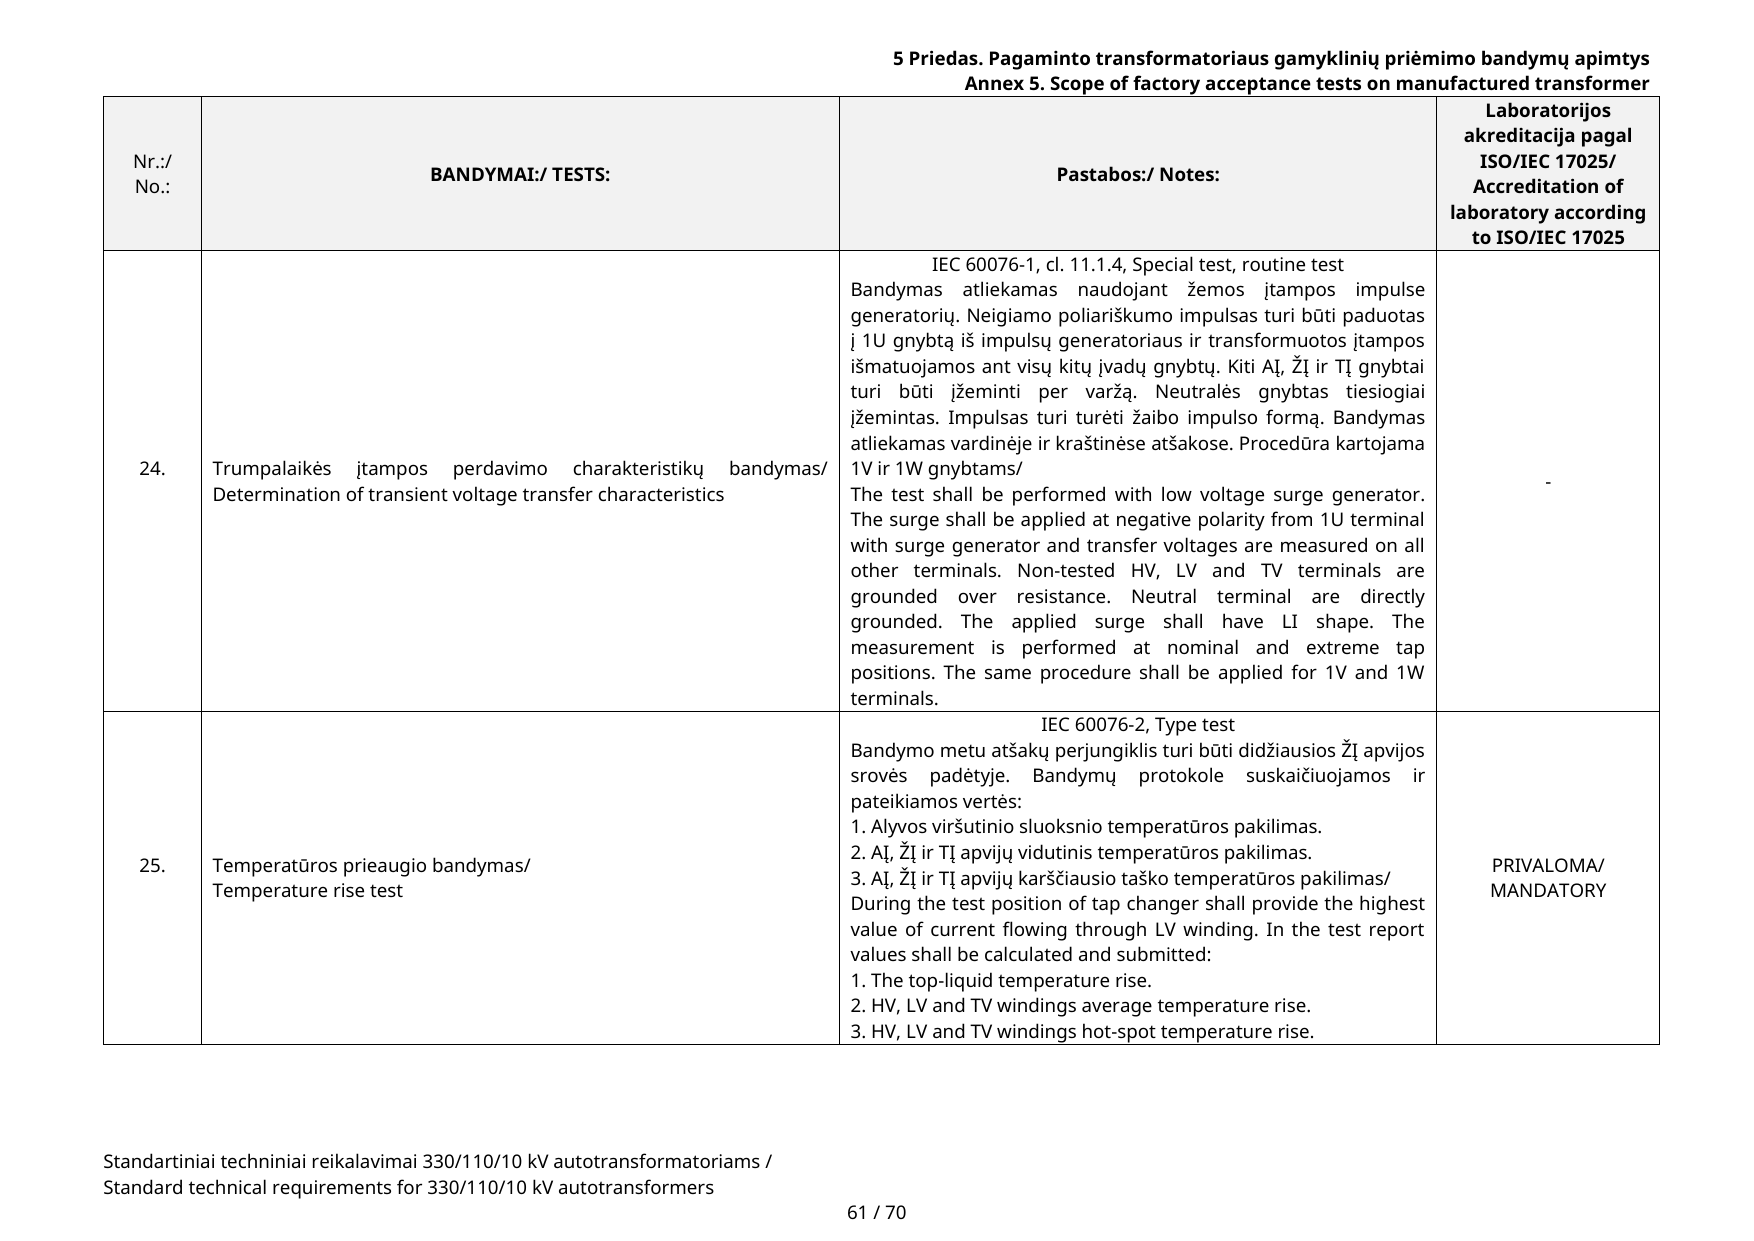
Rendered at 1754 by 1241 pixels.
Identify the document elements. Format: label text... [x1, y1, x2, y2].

table_header Pastabos:/ Notes: [840, 97, 1436, 250]
table_header Nr.:/ No.: [104, 97, 201, 250]
table_cell Trumpalaikės įtampos perdavimo charakteristikų bandymas/ Determination of transient voltage transfer characteristics [202, 251, 839, 711]
table_cell [104, 712, 201, 1043]
table_header Laboratorijos akreditacija pagal ISO/IEC 17025/ Accreditation of laboratory according to ISO/IEC 17025 [1437, 97, 1659, 250]
table_cell - [1437, 251, 1659, 711]
table_cell [104, 251, 201, 711]
table_cell Temperatūros prieaugio bandymas/ Temperature rise test [202, 712, 839, 1043]
table_cell PRIVALOMA/ MANDATORY [1437, 712, 1659, 1043]
table_header BANDYMAI:/ TESTS: [202, 97, 839, 250]
table_cell IEC 60076-2, Type test Bandymo metu atšakų perjungiklis turi būti didžiausios ŽĮ apvijos srovės padėtyje. Bandymų protokole suskaičiuojamos ir pateikiamos vertės: 1. Alyvos viršutinio sluoksnio temperatūros pakilimas. 2. AĮ, ŽĮ ir TĮ apvijų vidutinis temperatūros pakilimas. 3. AĮ, ŽĮ ir TĮ apvijų karščiausio taško temperatūros pakilimas/ During the test position of tap changer shall provide the highest value of current flowing through LV winding. In the test report values shall be calculated and submitted: 1. The top-liquid temperature rise. 2. HV, LV and TV windings average temperature rise. 3. HV, LV and TV windings hot-spot temperature rise. [840, 712, 1436, 1043]
table_cell IEC 60076-1, cl. 11.1.4, Special test, routine test Bandymas atliekamas naudojant žemos įtampos impulse generatorių. Neigiamo poliariškumo impulsas turi būti paduotas į 1U gnybtą iš impulsų generatoriaus ir transformuotos įtampos išmatuojamos ant visų kitų įvadų gnybtų. Kiti AĮ, ŽĮ ir TĮ gnybtai turi būti įžeminti per varžą. Neutralės gnybtas tiesiogiai įžemintas. Impulsas turi turėti žaibo impulso formą. Bandymas atliekamas vardinėje ir kraštinėse atšakose. Procedūra kartojama 1V ir 1W gnybtams/ The test shall be performed with low voltage surge generator. The surge shall be applied at negative polarity from 1U terminal with surge generator and transfer voltages are measured on all other terminals. Non-tested HV, LV and TV terminals are grounded over resistance. Neutral terminal are directly grounded. The applied surge shall have LI shape. The measurement is performed at nominal and extreme tap positions. The same procedure shall be applied for 1V and 1W terminals. [840, 251, 1436, 711]
